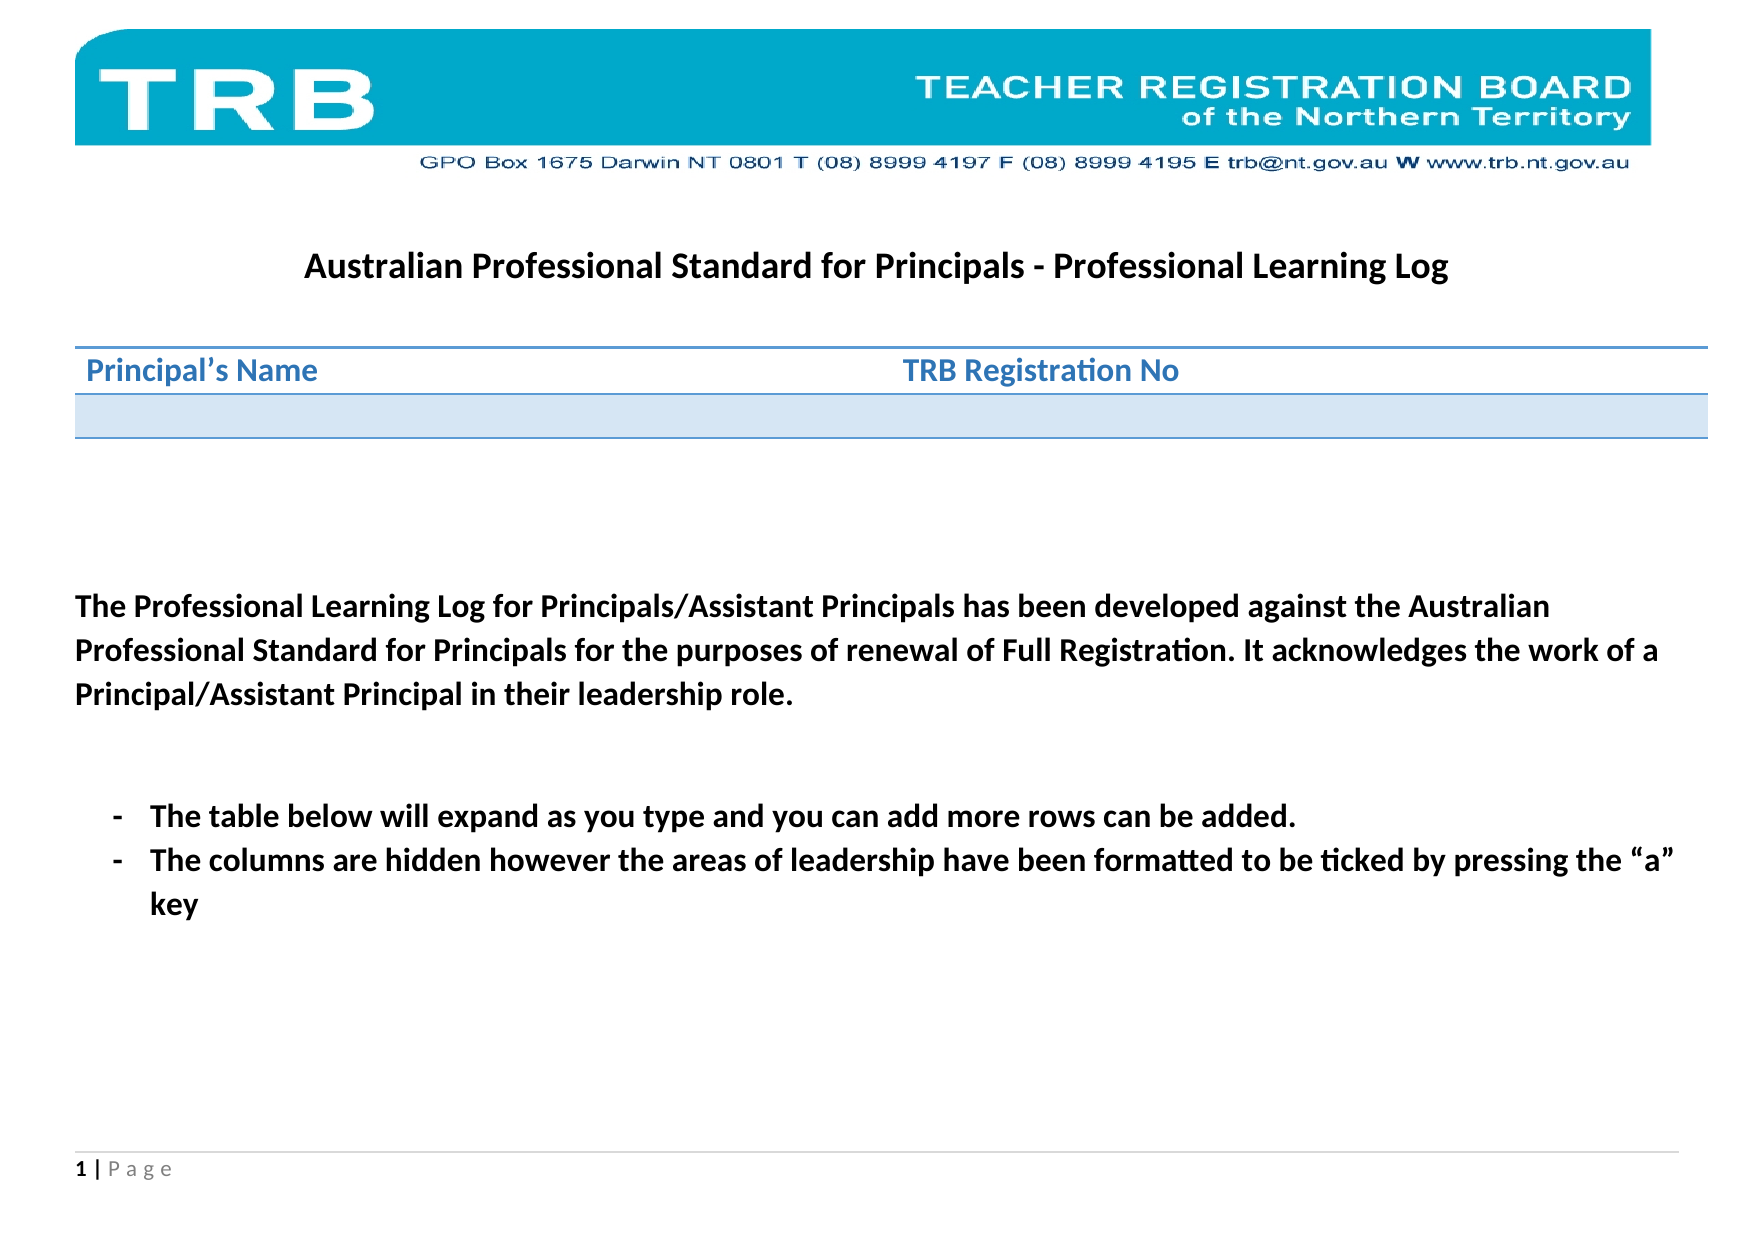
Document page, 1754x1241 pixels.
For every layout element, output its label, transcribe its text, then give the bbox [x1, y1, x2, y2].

table_header Principal’s Name [75, 349, 891, 392]
text Australian Professional Standard for Principals - Professional Learning Log [75, 255, 1679, 284]
table_cell [75, 395, 891, 437]
table_header TRB Registration No [891, 349, 1708, 392]
text The Professional Learning Log for Principals/Assistant Principals has been developed against the Australian Professional Standard for Principals for the purposes of renewal of Full Registration. It acknowledges the work of a Principal/Assistant Principal in their leadership role. [75, 586, 1679, 714]
list The columns are hidden however the areas of leadership have been formatted to be ticked by pressing the “a” key [112, 839, 1679, 923]
picture [75, 29, 1652, 181]
table_cell [891, 395, 1708, 437]
list The table below will expand as you type and you can add more rows can be added. [112, 795, 1679, 835]
